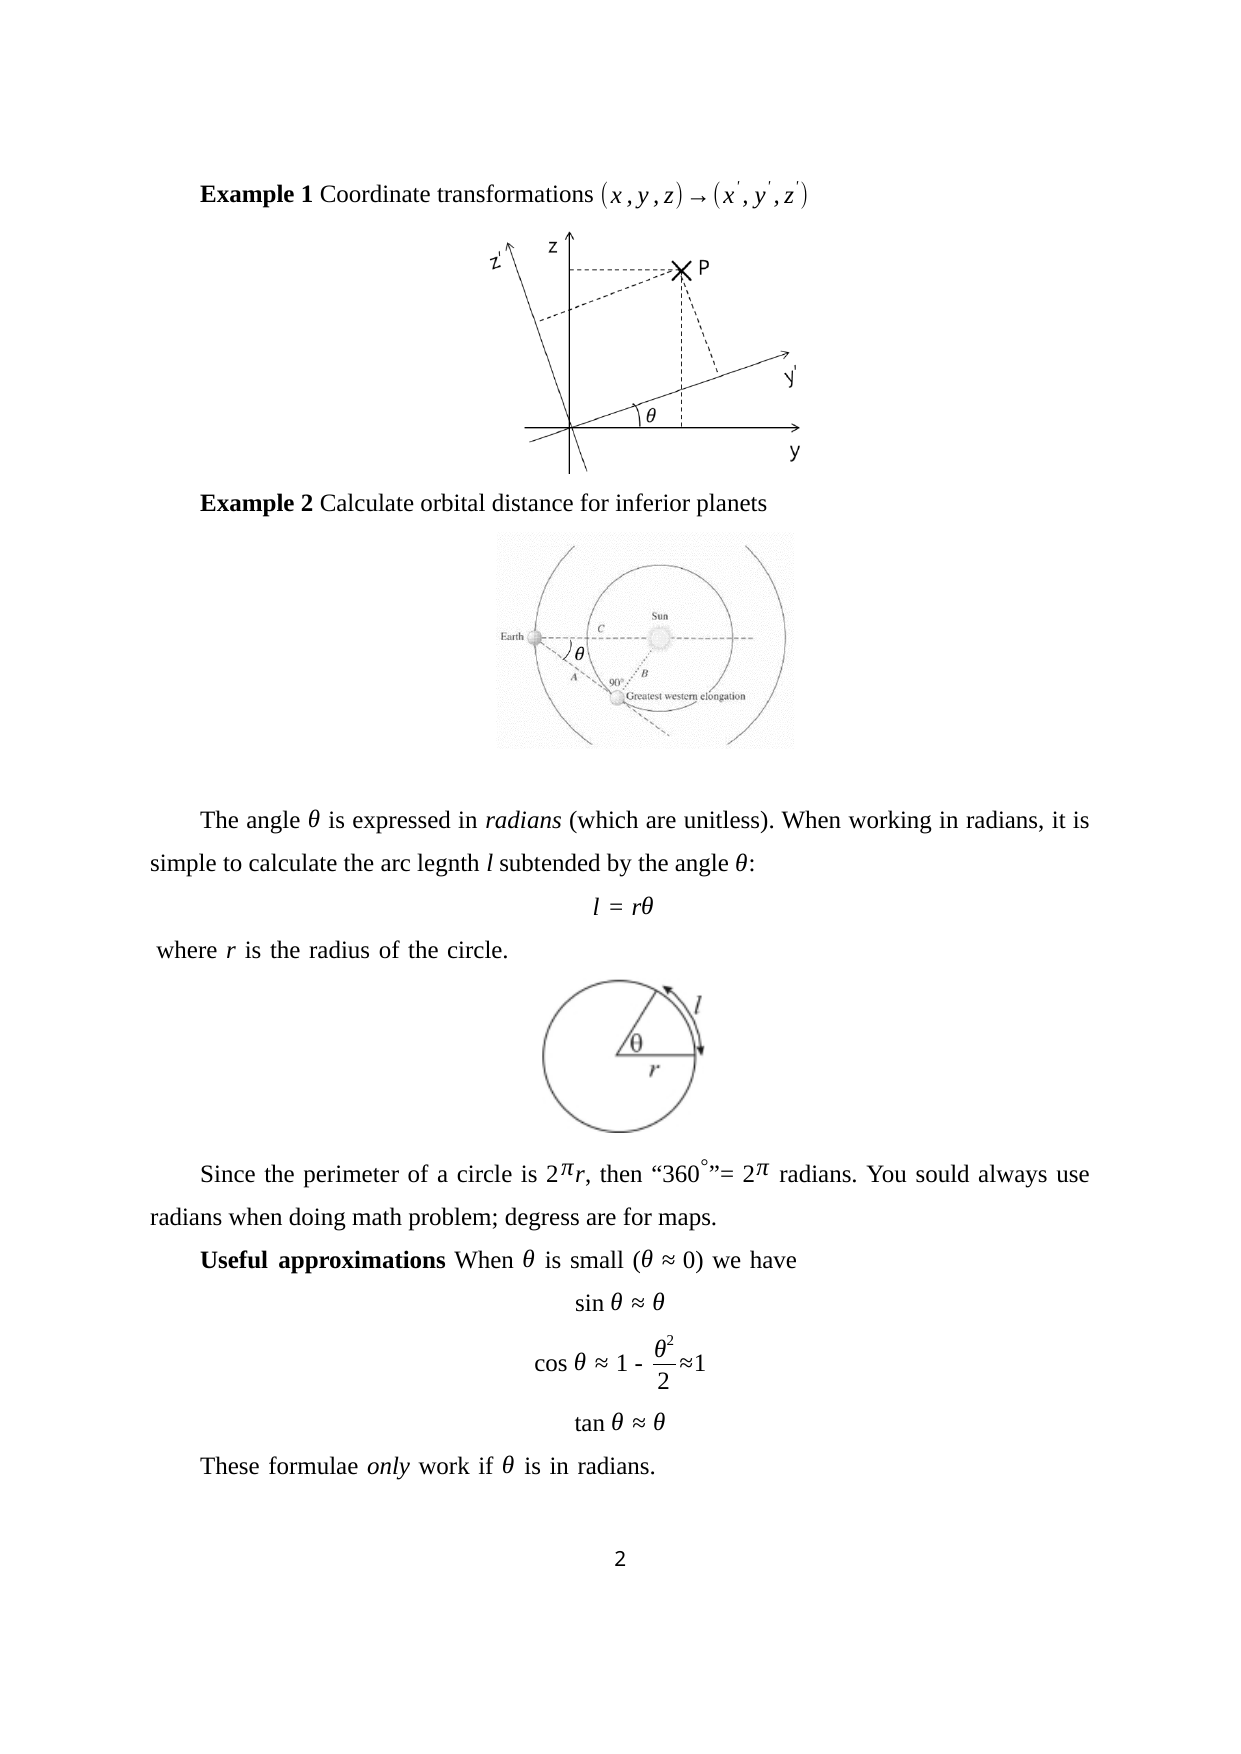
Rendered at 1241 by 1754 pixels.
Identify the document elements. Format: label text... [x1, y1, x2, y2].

text Example 1 Coordinate transformations [150, 177, 1090, 210]
text tan ≈ [150, 1408, 1090, 1437]
text cos ≈ 1 - 1 [150, 1331, 1090, 1394]
picture [495, 531, 795, 749]
picture [542, 977, 705, 1133]
text sin ≈ [150, 1288, 1090, 1317]
text The angle is expressed in radians (which are unitless). When working in radians, it is simple to calculate the arc legnth l subtended by the angle : [150, 805, 1090, 877]
picture [472, 224, 819, 474]
text These formulae only work if is in radians. [150, 1451, 1090, 1480]
text where r is the radius of the circle. [156, 935, 1090, 963]
text l = r [156, 892, 1090, 920]
text Example 2 Calculate orbital distance for inferior planets [150, 488, 1090, 517]
text Useful approximations When is small ( ≈ 0) we have [150, 1245, 1090, 1274]
text Since the perimeter of a circle is 2r, then “360◦”= 2 radians. You sould always use radians when doing math problem; degress are for maps. [150, 1147, 1090, 1231]
